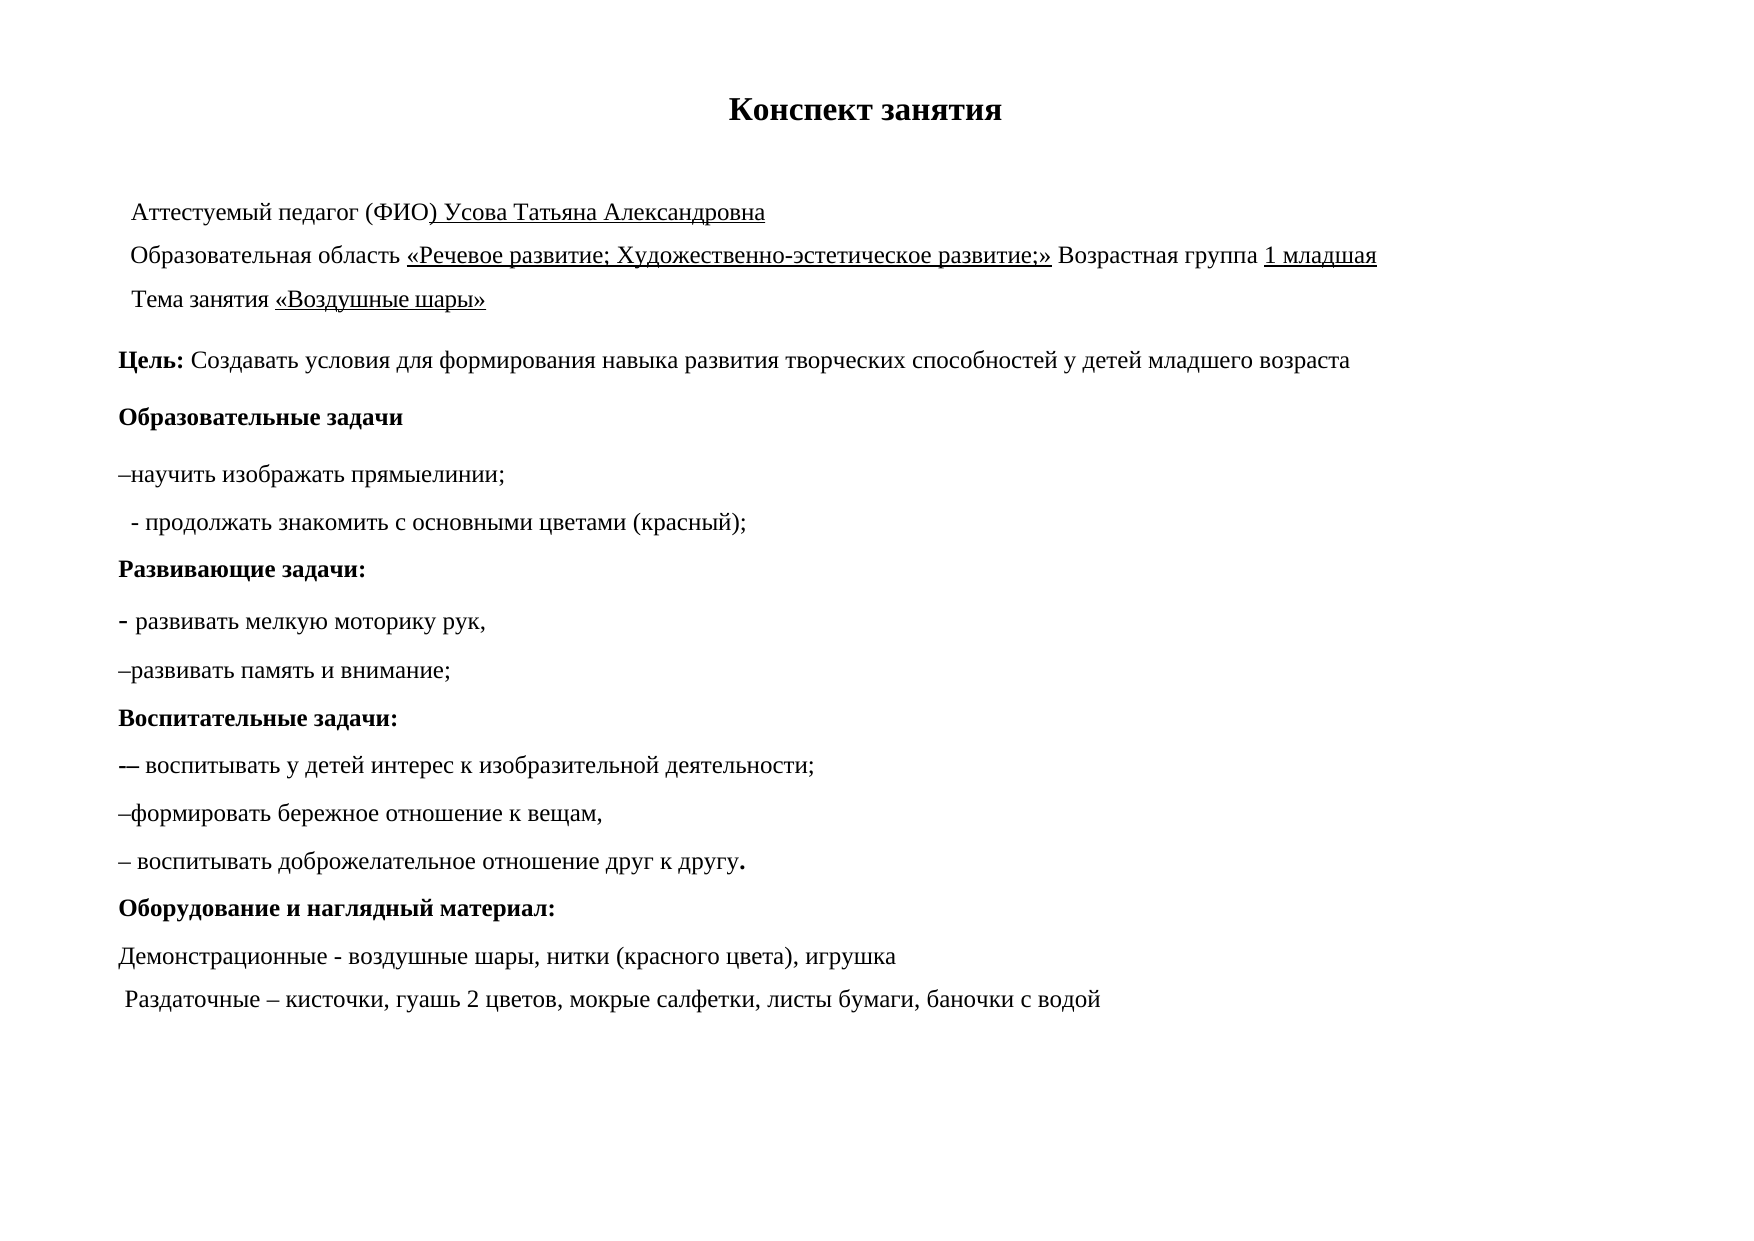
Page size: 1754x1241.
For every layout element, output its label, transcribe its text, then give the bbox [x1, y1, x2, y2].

text -– воспитывать у детей интерес к изобразительной деятельности; [118, 750, 1695, 779]
text –развивать память и внимание; [118, 655, 1695, 684]
text Образовательные задачи [118, 402, 1695, 431]
text Демонстрационные - воздушные шары, нитки (красного цвета), игрушка [118, 941, 1695, 970]
text Образовательная область «Речевое развитие; Художественно-эстетическое развитие;» Возрастная группа 1 младшая [130, 229, 1695, 272]
text –научить изображать прямыелинии; [118, 459, 1695, 488]
text - продолжать знакомить с основными цветами (красный); [118, 507, 1695, 536]
text Тема занятия «Воздушные шары» [131, 272, 1695, 316]
text – воспитывать доброжелательное отношение друг к другу. [118, 846, 1695, 874]
text Раздаточные – кисточки, гуашь 2 цветов, мокрые салфетки, листы бумаги, баночки с водой [118, 984, 1695, 1013]
text –формировать бережное отношение к вещам, [118, 798, 1695, 827]
text Цель: Создавать условия для формирования навыка развития творческих способностей у детей младшего возраста [118, 345, 1695, 373]
text Развивающие задачи: [118, 554, 1695, 583]
text Оборудование и наглядный материал: [118, 893, 1695, 922]
text - развивать мелкую моторику рук, [118, 602, 1695, 636]
text Воспитательные задачи: [118, 703, 1695, 731]
text Конспект занятия [137, 91, 1635, 128]
text Аттестуемый педагог (ФИО) Усова Татьяна Александровна [131, 185, 1695, 229]
